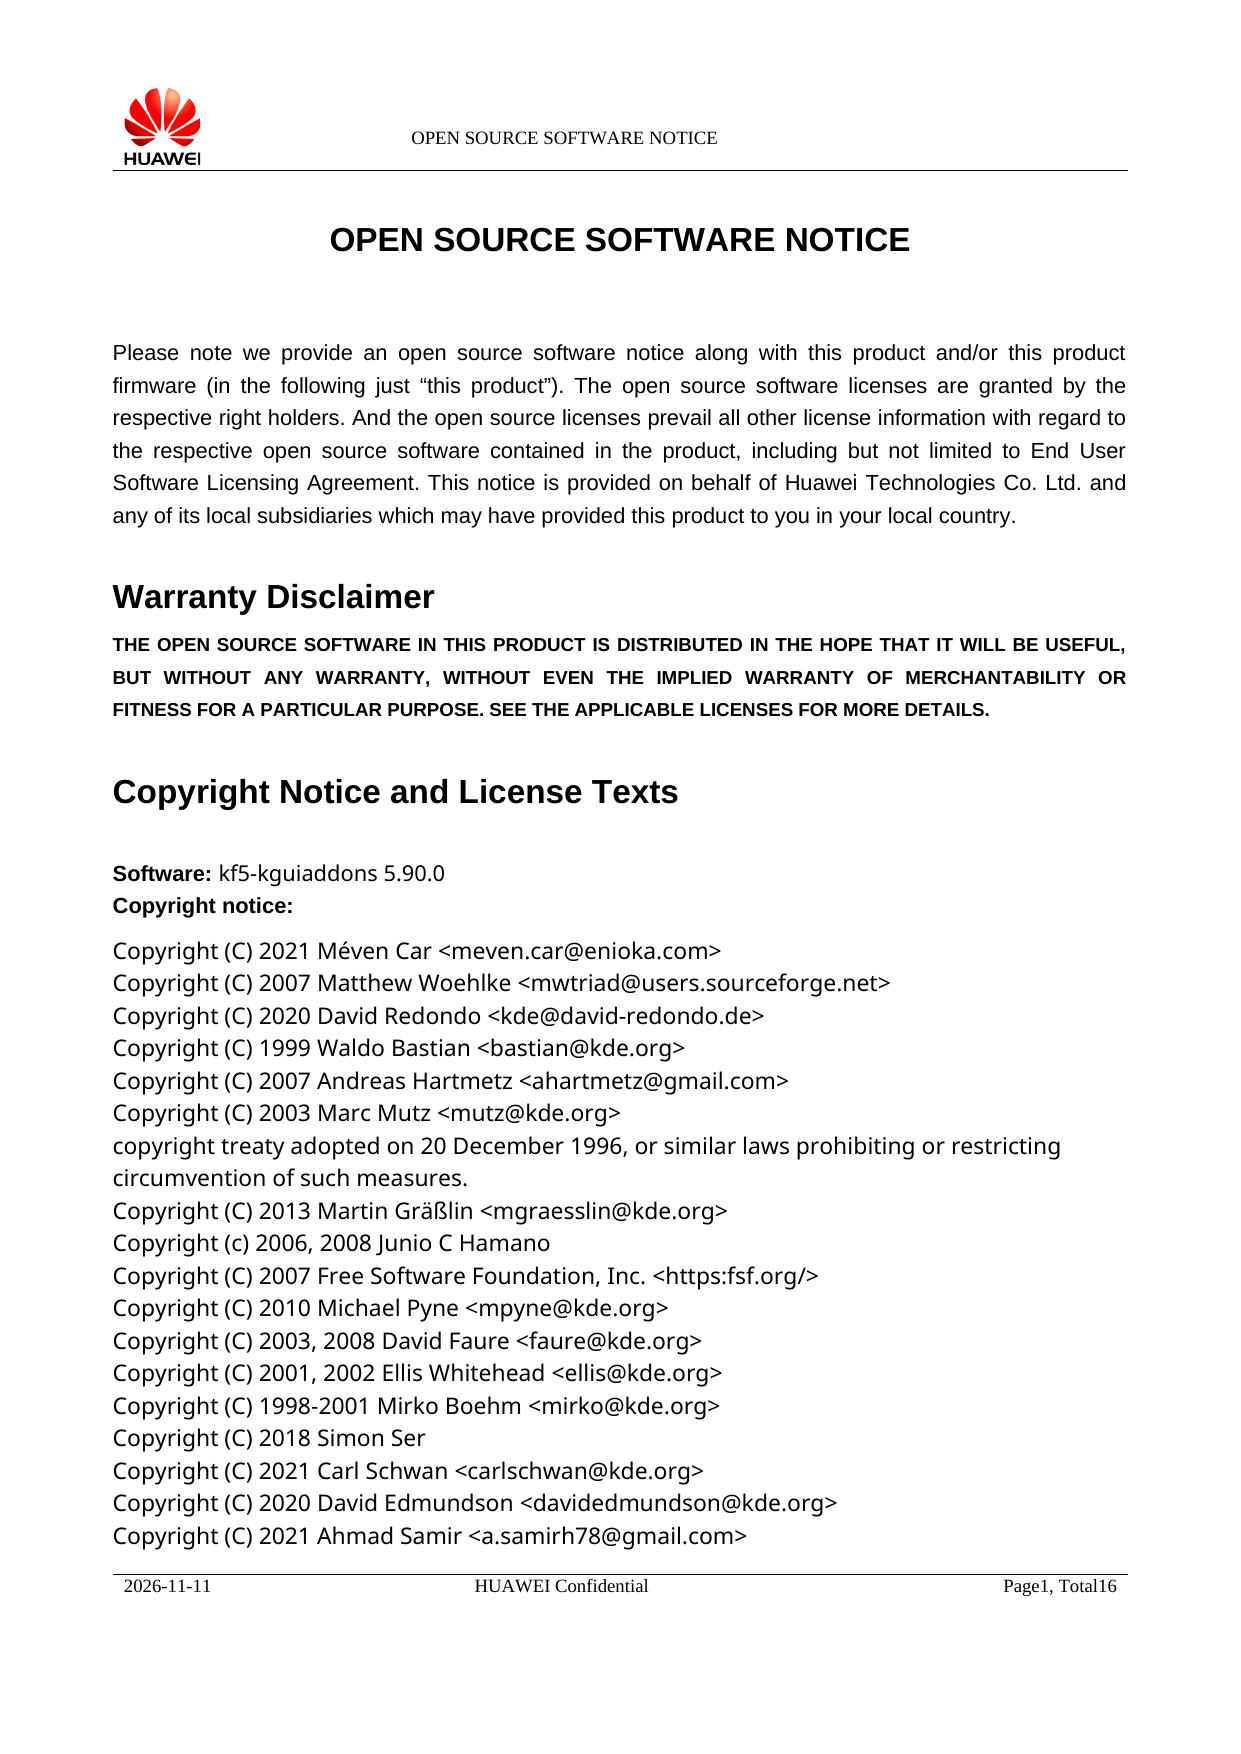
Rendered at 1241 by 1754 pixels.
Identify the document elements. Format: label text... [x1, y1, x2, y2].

text Copyright Notice and License Texts [112, 759, 1128, 824]
text Copyright notice: [112, 889, 1128, 921]
picture [124, 88, 201, 165]
text The open source software in this product is distributed in the hope that it will be useful, but WITHOUT ANY WARRANTY, without even the implied warranty of MERCHANTABILITY or FITNESS FOR A PARTICULAR PURPOSE. See the applicable licenses for more details. [112, 629, 1128, 726]
text Warranty Disclaimer [112, 564, 1128, 629]
text Please note we provide an open source software notice along with this product and/or this product firmware (in the following just “this product”). The open source software licenses are granted by the respective right holders. And the open source licenses prevail all other license information with regard to the respective open source software contained in the product, including but not limited to End User Software Licensing Agreement. This notice is provided on behalf of Huawei Technologies Co. Ltd. and any of its local subsidiaries which may have provided this product to you in your local country. [112, 336, 1128, 531]
text OPEN SOURCE SOFTWARE NOTICE [112, 206, 1128, 271]
title Software: kf5-kguiaddons 5.90.0 [112, 856, 1128, 889]
